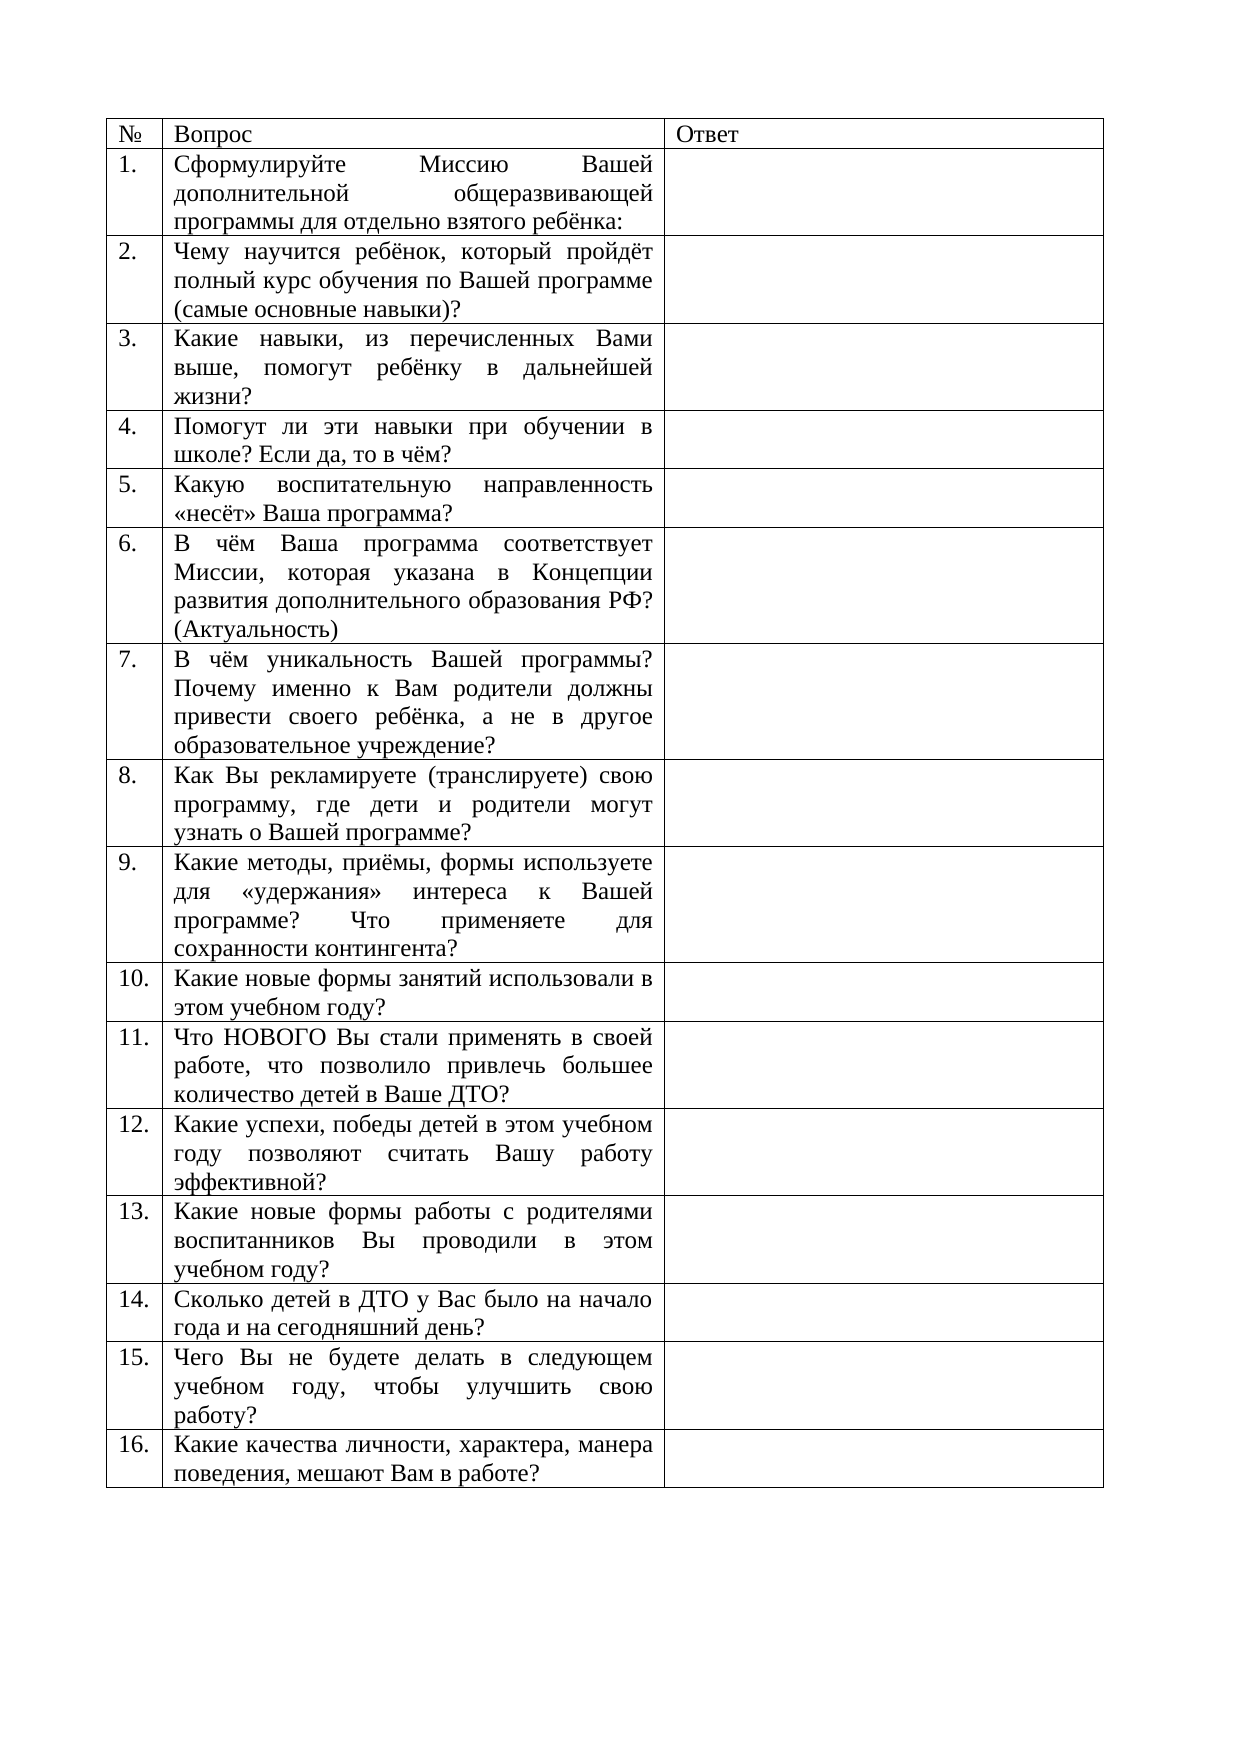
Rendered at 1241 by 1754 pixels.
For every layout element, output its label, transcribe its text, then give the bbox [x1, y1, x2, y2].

table_cell Какие успехи, победы детей в этом учебном году позволяют считать Вашу работу эффективной? [163, 1109, 664, 1195]
table_cell Чему научится ребёнок, который пройдёт полный курс обучения по Вашей программе (самые основные навыки)? [163, 236, 664, 322]
table_cell [665, 1430, 1103, 1487]
table_header № [107, 119, 162, 148]
table_cell В чём уникальность Вашей программы? Почему именно к Вам родители должны привести своего ребёнка, а не в другое образовательное учреждение? [163, 644, 664, 759]
table_cell [665, 1022, 1103, 1108]
table_cell 2. [107, 236, 162, 322]
table_cell [665, 1109, 1103, 1195]
table_cell Чего Вы не будете делать в следующем учебном году, чтобы улучшить свою работу? [163, 1342, 664, 1428]
table_cell [665, 1196, 1103, 1283]
table_cell 6. [107, 528, 162, 643]
table_cell [665, 324, 1103, 410]
table_cell Какие качества личности, характера, манера поведения, мешают Вам в работе? [163, 1430, 664, 1487]
table_cell Помогут ли эти навыки при обучении в школе? Если да, то в чём? [163, 411, 664, 468]
table_cell 3. [107, 324, 162, 410]
table_cell [665, 760, 1103, 846]
table_cell [665, 149, 1103, 235]
table_cell Какие новые формы занятий использовали в этом учебном году? [163, 963, 664, 1021]
table_cell [665, 847, 1103, 962]
table_cell Какие методы, приёмы, формы используете для «удержания» интереса к Вашей программе? Что применяете для сохранности контингента? [163, 847, 664, 962]
table_cell 15. [107, 1342, 162, 1428]
table_cell 7. [107, 644, 162, 759]
table_cell 1. [107, 149, 162, 235]
table_cell [665, 644, 1103, 759]
table_cell Какие новые формы работы с родителями воспитанников Вы проводили в этом учебном году? [163, 1196, 664, 1283]
table_cell 4. [107, 411, 162, 468]
table_cell 11. [107, 1022, 162, 1108]
table_cell [665, 1342, 1103, 1428]
table_cell Что НОВОГО Вы стали применять в своей работе, что позволило привлечь большее количество детей в Ваше ДТО? [163, 1022, 664, 1108]
table_cell 5. [107, 469, 162, 527]
table_cell Как Вы рекламируете (транслируете) свою программу, где дети и родители могут узнать о Вашей программе? [163, 760, 664, 846]
table_header Вопрос [163, 119, 664, 148]
table_cell Какие навыки, из перечисленных Вами выше, помогут ребёнку в дальнейшей жизни? [163, 324, 664, 410]
table_cell [665, 963, 1103, 1021]
table_cell [665, 528, 1103, 643]
table_cell В чём Ваша программа соответствует Миссии, которая указана в Концепции развития дополнительного образования РФ? (Актуальность) [163, 528, 664, 643]
table_cell 13. [107, 1196, 162, 1283]
table_cell 16. [107, 1430, 162, 1487]
table_cell [665, 1284, 1103, 1341]
table_cell Сформулируйте Миссию Вашей дополнительной общеразвивающей программы для отдельно взятого ребёнка: [163, 149, 664, 235]
table_cell [665, 236, 1103, 322]
table_cell Какую воспитательную направленность «несёт» Ваша программа? [163, 469, 664, 527]
table_cell [665, 469, 1103, 527]
table_cell 12. [107, 1109, 162, 1195]
table_cell 9. [107, 847, 162, 962]
table_cell [665, 411, 1103, 468]
table_cell 14. [107, 1284, 162, 1341]
table_cell Сколько детей в ДТО у Вас было на начало года и на сегодняшний день? [163, 1284, 664, 1341]
table_cell 8. [107, 760, 162, 846]
table_header Ответ [665, 119, 1103, 148]
table_cell 10. [107, 963, 162, 1021]
